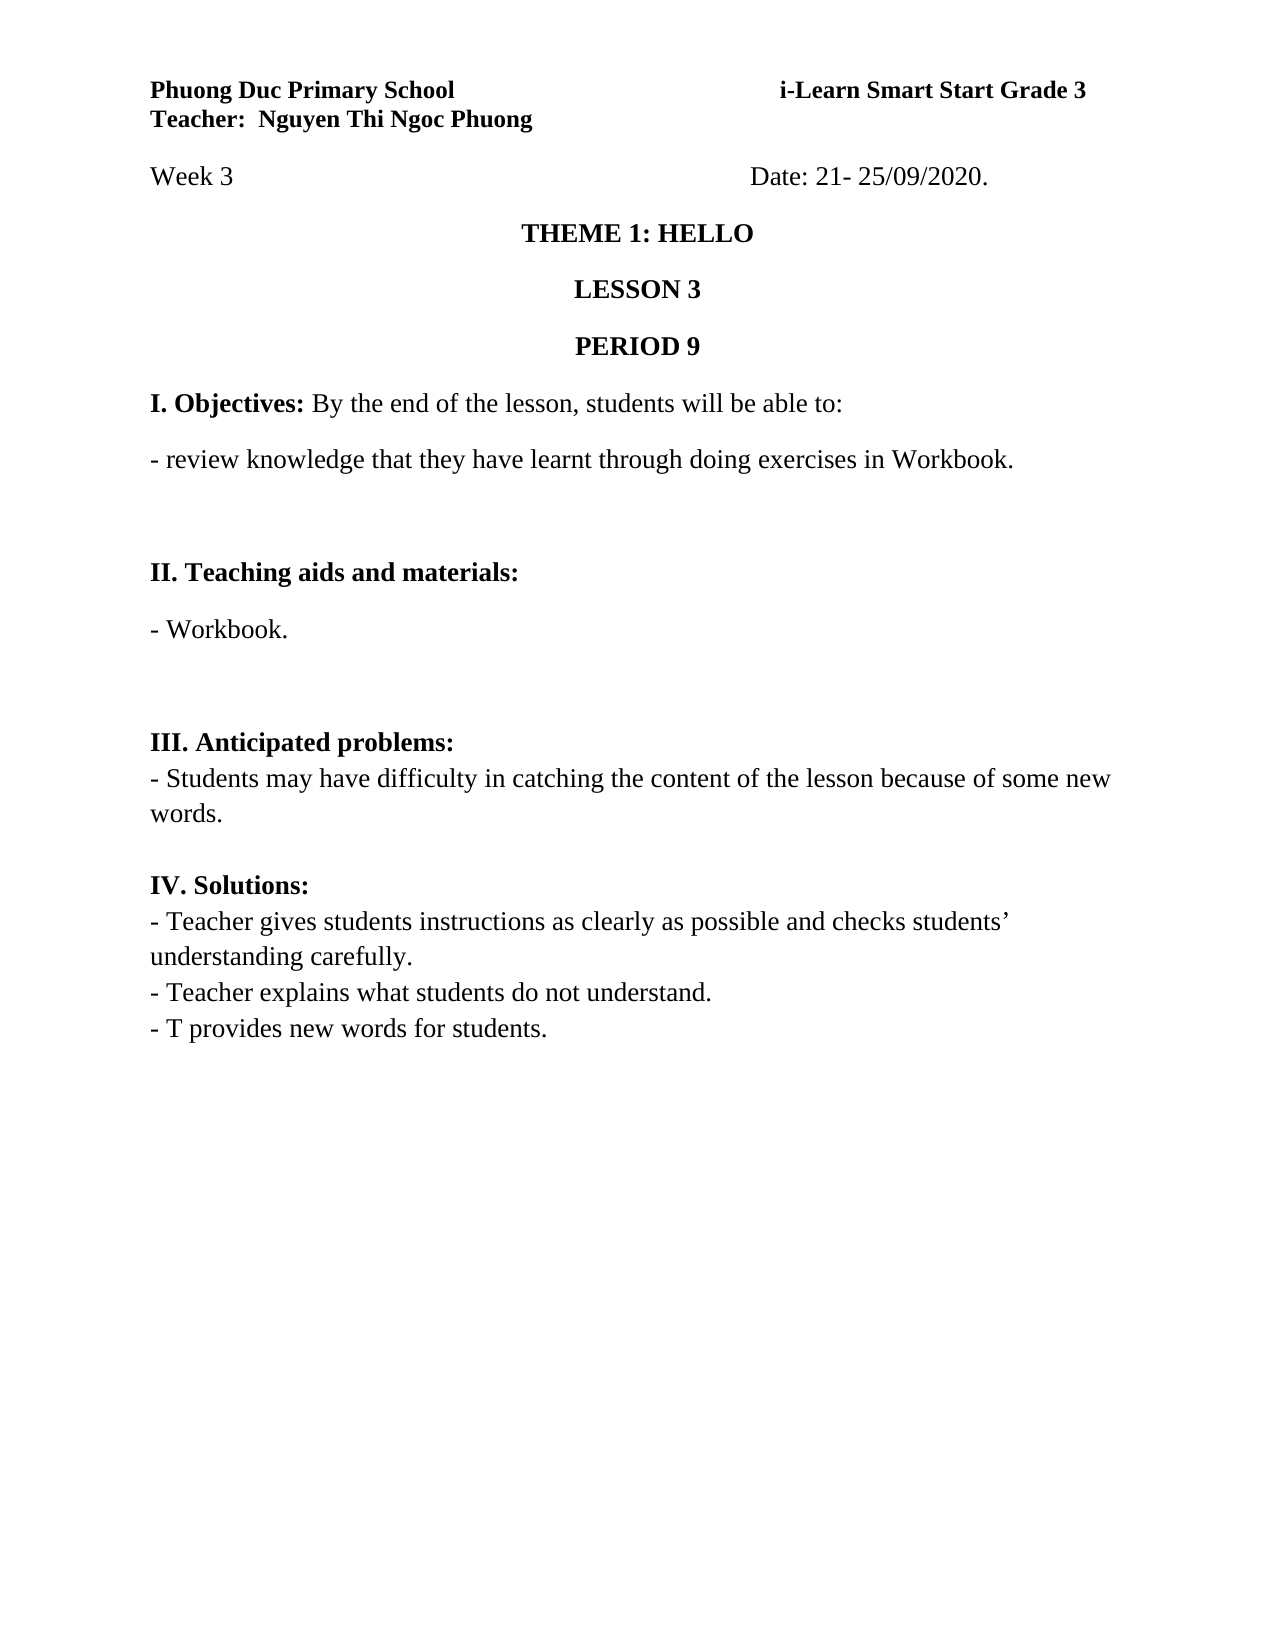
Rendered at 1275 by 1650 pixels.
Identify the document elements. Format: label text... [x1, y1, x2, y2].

text III. Anticipated problems: [150, 726, 1125, 757]
text LESSON 3 [150, 274, 1125, 305]
text - Teacher gives students instructions as clearly as possible and checks students’ understanding carefully. [150, 905, 1125, 972]
text - Teacher explains what students do not understand. [150, 976, 1125, 1007]
text - T provides new words for students. [150, 1012, 1125, 1043]
text - Students may have difficulty in catching the content of the lesson because of some new words. [150, 762, 1125, 829]
text I. Objectives: By the end of the lesson, students will be able to: [150, 387, 1125, 418]
text THEME 1: HELLO [150, 217, 1125, 248]
text - Workbook. [150, 613, 1125, 644]
text PERIOD 9 [150, 330, 1125, 361]
text IV. Solutions: [150, 869, 1125, 900]
text Week 3 Date: 21- 25/09/2020. [150, 161, 1125, 192]
text II. Teaching aids and materials: [150, 556, 1125, 588]
text - review knowledge that they have learnt through doing exercises in Workbook. [150, 443, 1125, 474]
